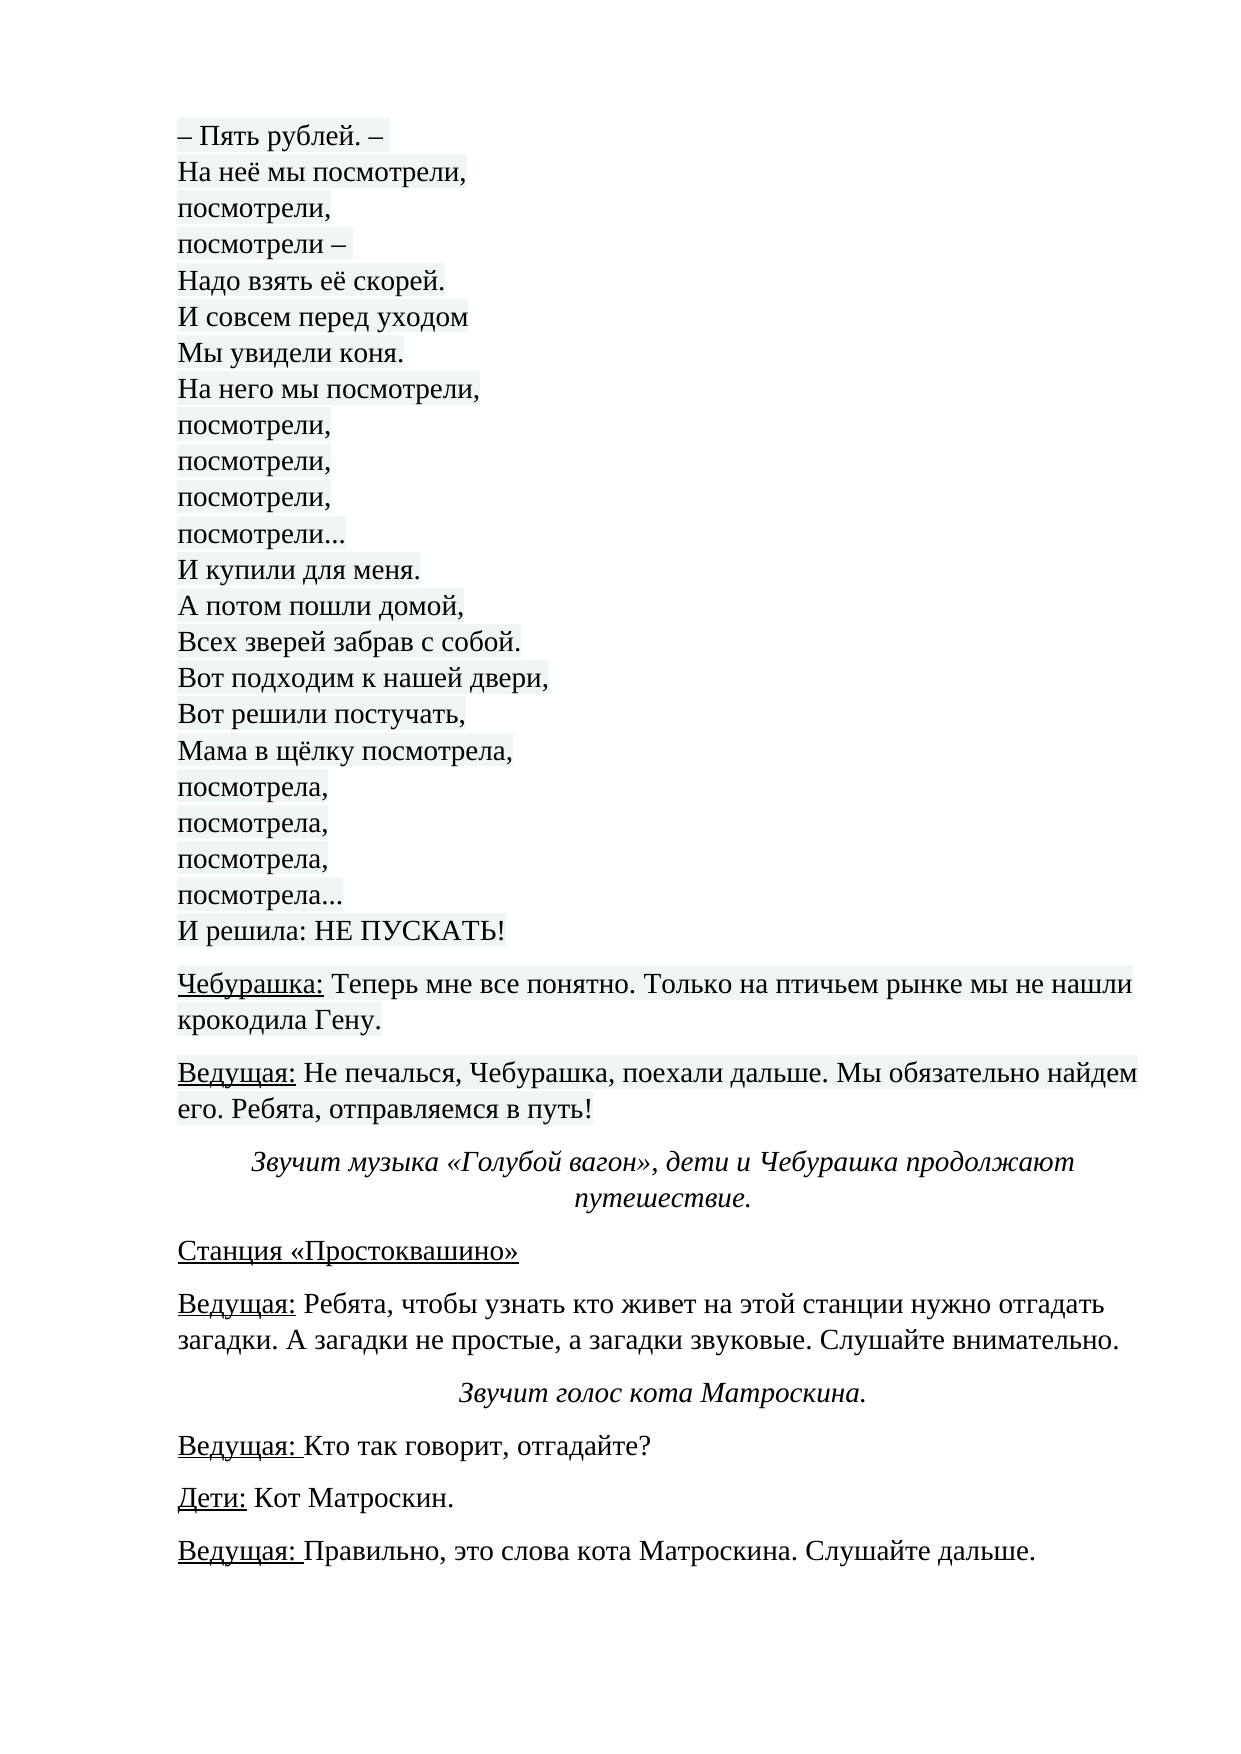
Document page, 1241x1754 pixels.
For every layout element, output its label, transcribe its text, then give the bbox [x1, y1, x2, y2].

text Станция «Простоквашино» [177, 1233, 1152, 1267]
text Ведущая: Правильно, это слова кота Матроскина. Слушайте дальше. [177, 1533, 1152, 1567]
text Чебурашка: Теперь мне все понятно. Только на птичьем рынке мы не нашли крокодила Гену. [177, 966, 1152, 1036]
text Дети: Кот Матроскин. [177, 1480, 1152, 1514]
text Ведущая: Ребята, чтобы узнать кто живет на этой станции нужно отгадать загадки. А загадки не простые, а загадки звуковые. Слушайте внимательно. [177, 1286, 1152, 1356]
text Ведущая: Кто так говорит, отгадайте? [177, 1428, 1152, 1461]
text Звучит голос кота Матроскина. [177, 1375, 1152, 1408]
text Ведущая: Не печалься, Чебурашка, поехали дальше. Мы обязательно найдем его. Ребята, отправляемся в путь! [177, 1055, 1152, 1125]
text Звучит музыка «Голубой вагон», дети и Чебурашка продолжают путешествие. [177, 1144, 1152, 1214]
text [177, 118, 1152, 947]
